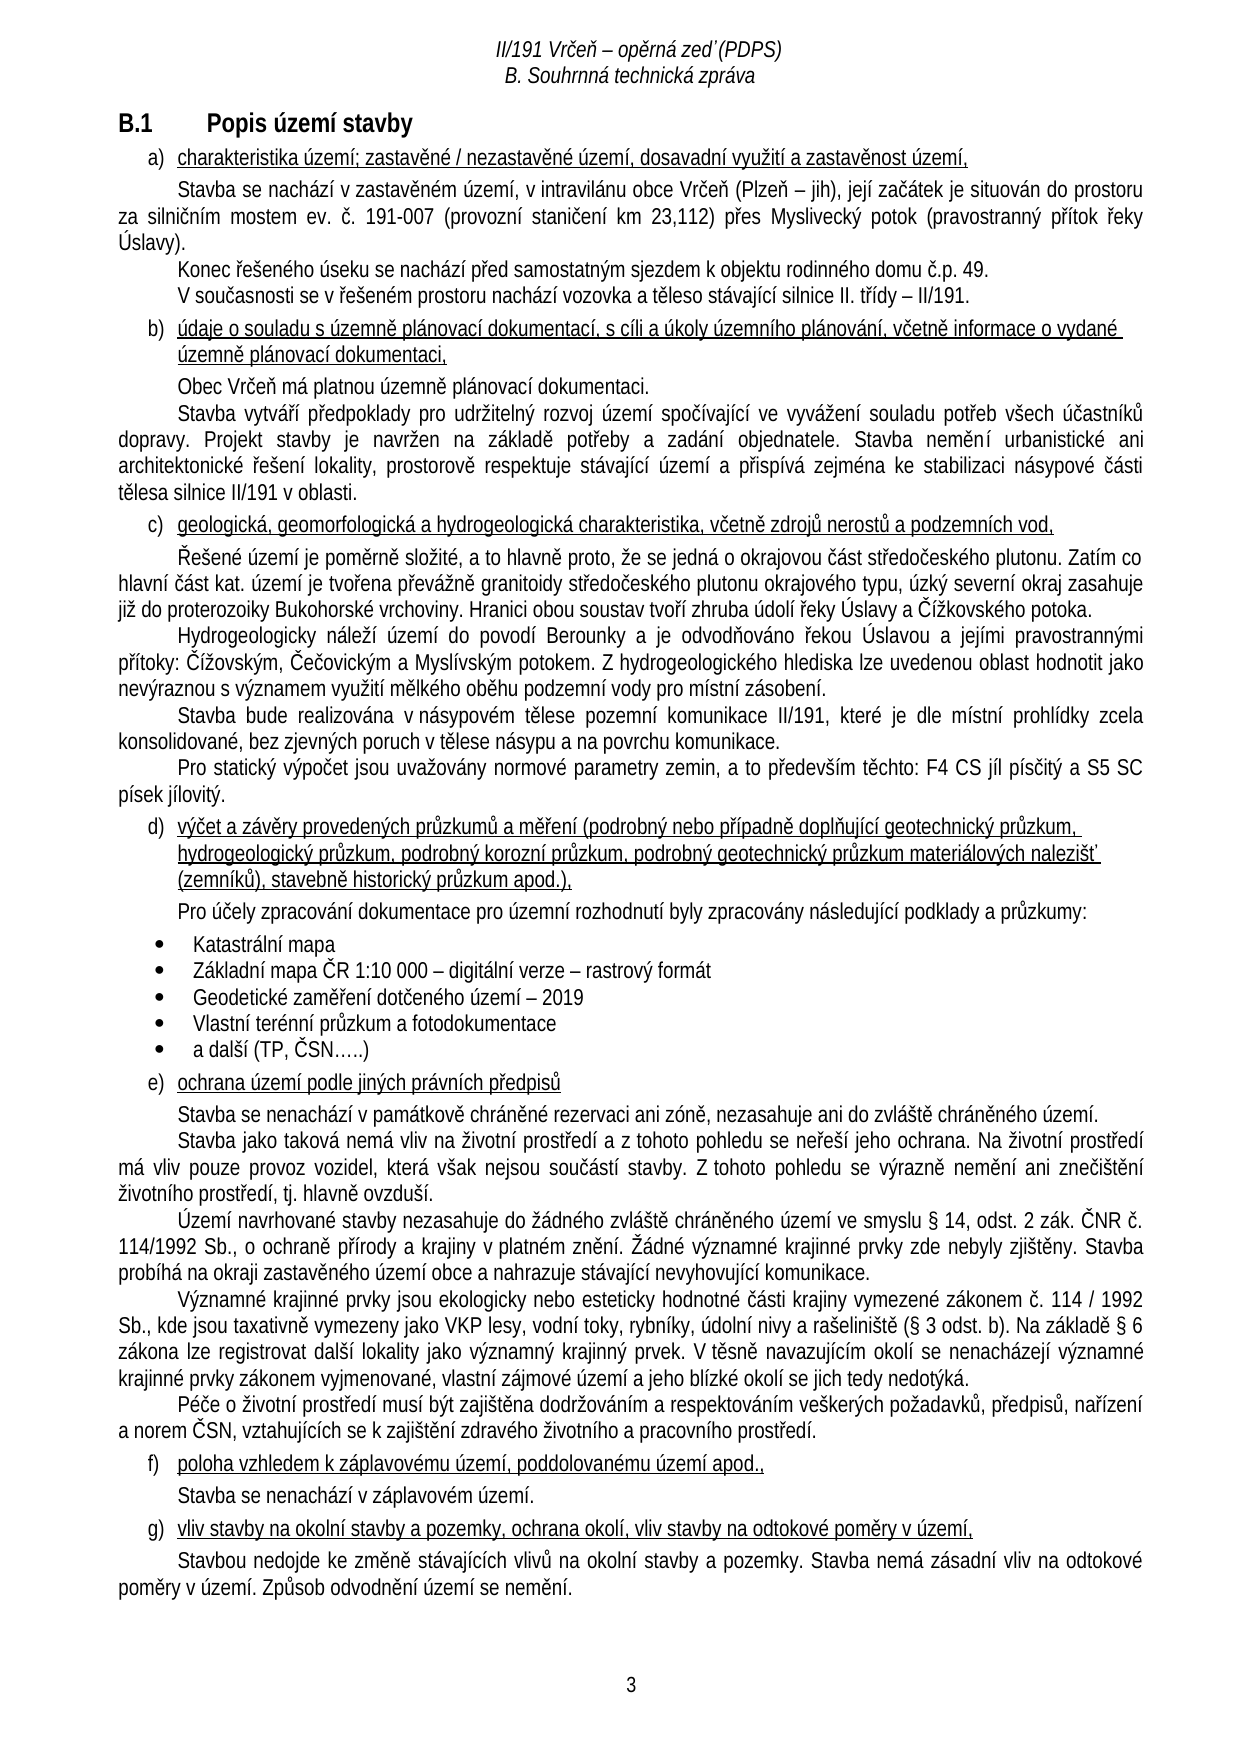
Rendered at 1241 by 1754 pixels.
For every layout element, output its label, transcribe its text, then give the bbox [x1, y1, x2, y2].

text Pro účely zpracování dokumentace pro územní rozhodnutí byly zpracovány následující podklady a průzkumy: [118, 898, 1144, 924]
list geologická, geomorfologická a hydrogeologická charakteristika, včetně zdrojů nerostů a podzemních vod, [148, 511, 1144, 537]
text Stavba jako taková nemá vliv na životní prostředí a z tohoto pohledu se neřeší jeho ochrana. Na životní prostředí má vliv pouze provoz vozidel, která však nejsou součástí stavby. Z tohoto pohledu se výrazně nemění ani znečištění životního prostředí, tj. hlavně ovzduší. [118, 1127, 1144, 1207]
text Katastrální mapa [155, 931, 1144, 957]
list Popis území stavby [118, 107, 1144, 138]
text Hydrogeologicky náleží území do povodí Berounky a je odvodňováno řekou Úslavou a jejími pravostrannými přítoky: Čížovským, Čečovickým a Myslívským potokem. Z hydrogeologického hlediska lze uvedenou oblast hodnotit jako nevýraznou s významem využití mělkého oběhu podzemní vody pro místní zásobení. [118, 622, 1144, 702]
text Stavba se nachází v zastavěném území, v intravilánu obce Vrčeň (Plzeň – jih), její začátek je situován do prostoru za silničním mostem ev. č. 191-007 (provozní staničení km 23,112) přes Myslivecký potok (pravostranný přítok řeky Úslavy). [118, 176, 1144, 256]
text Péče o životní prostředí musí být zajištěna dodržováním a respektováním veškerých požadavků, předpisů, nařízení a norem ČSN, vztahujících se k zajištění zdravého životního a pracovního prostředí. [118, 1391, 1144, 1444]
text Stavba se nenachází v památkově chráněné rezervaci ani zóně, nezasahuje ani do zvláště chráněného území. [118, 1101, 1144, 1127]
text Vlastní terénní průzkum a fotodokumentace [155, 1010, 1144, 1036]
list výčet a závěry provedených průzkumů a měření (podrobný nebo případně doplňující geotechnický průzkum, hydrogeologický průzkum, podrobný korozní průzkum, podrobný geotechnický průzkum materiálových nalezišť (zemníků), stavebně historický průzkum apod.), [148, 813, 1144, 892]
text Geodetické zaměření dotčeného území – 2019 [155, 983, 1144, 1010]
text V současnosti se v řešeném prostoru nachází vozovka a těleso stávající silnice II. třídy – II/191. [118, 282, 1144, 308]
text Obec Vrčeň má platnou územně plánovací dokumentaci. [118, 373, 1144, 399]
text Řešené území je poměrně složité, a to hlavně proto, že se jedná o okrajovou část středočeského plutonu. Zatím co hlavní část kat. území je tvořena převážně granitoidy středočeského plutonu okrajového typu, úzký severní okraj zasahuje již do proterozoiky Bukohorské vrchoviny. Hranici obou soustav tvoří zhruba údolí řeky Úslavy a Čížkovského potoka. [118, 543, 1144, 622]
text Stavba vytváří předpoklady pro udržitelný rozvoj území spočívající ve vyvážení souladu potřeb všech účastníků dopravy. Projekt stavby je navržen na základě potřeby a zadání objednatele. Stavba nemění urbanistické ani architektonické řešení lokality, prostorově respektuje stávající území a přispívá zejména ke stabilizaci násypové části tělesa silnice II/191 v oblasti. [118, 399, 1144, 505]
text Území navrhované stavby nezasahuje do žádného zvláště chráněného území ve smyslu § 14, odst. 2 zák. ČNR č. 114/1992 Sb., o ochraně přírody a krajiny v platném znění. Žádné významné krajinné prvky zde nebyly zjištěny. Stavba probíhá na okraji zastavěného území obce a nahrazuje stávající nevyhovující komunikace. [118, 1207, 1144, 1286]
text Konec řešeného úseku se nachází před samostatným sjezdem k objektu rodinného domu č.p. 49. [118, 256, 1144, 282]
text Základní mapa ČR 1:10 000 – digitální verze – rastrový formát [155, 957, 1144, 983]
list vliv stavby na okolní stavby a pozemky, ochrana okolí, vliv stavby na odtokové poměry v území, [148, 1515, 1144, 1541]
text Pro statický výpočet jsou uvažovány normové parametry zemin, a to především těchto: F4 CS jíl písčitý a S5 SC písek jílovitý. [118, 754, 1144, 807]
text Stavba se nenachází v záplavovém území. [118, 1482, 1144, 1509]
list poloha vzhledem k záplavovému území, poddolovanému území apod., [148, 1450, 1144, 1476]
list údaje o souladu s územně plánovací dokumentací, s cíli a úkoly územního plánování, včetně informace o vydané územně plánovací dokumentaci, [148, 314, 1144, 367]
text a další (TP, ČSN…..) [155, 1036, 1144, 1063]
text Stavbou nedojde ke změně stávajících vlivů na okolní stavby a pozemky. Stavba nemá zásadní vliv na odtokové poměry v území. Způsob odvodnění území se nemění. [118, 1547, 1144, 1600]
text Významné krajinné prvky jsou ekologicky nebo esteticky hodnotné části krajiny vymezené zákonem č. 114 / 1992 Sb., kde jsou taxativně vymezeny jako VKP lesy, vodní toky, rybníky, údolní nivy a rašeliniště (§ 3 odst. b). Na základě § 6 zákona lze registrovat další lokality jako významný krajinný prvek. V těsně navazujícím okolí se nenacházejí významné krajinné prvky zákonem vyjmenované, vlastní zájmové území a jeho blízké okolí se jich tedy nedotýká. [118, 1286, 1144, 1391]
list charakteristika území; zastavěné / nezastavěné území, dosavadní využití a zastavěnost území, [148, 144, 1144, 171]
list ochrana území podle jiných právních předpisů [148, 1069, 1144, 1095]
text Stavba bude realizována v násypovém tělese pozemní komunikace II/191, které je dle místní prohlídky zcela konsolidované, bez zjevných poruch v tělese násypu a na povrchu komunikace. [118, 702, 1144, 754]
